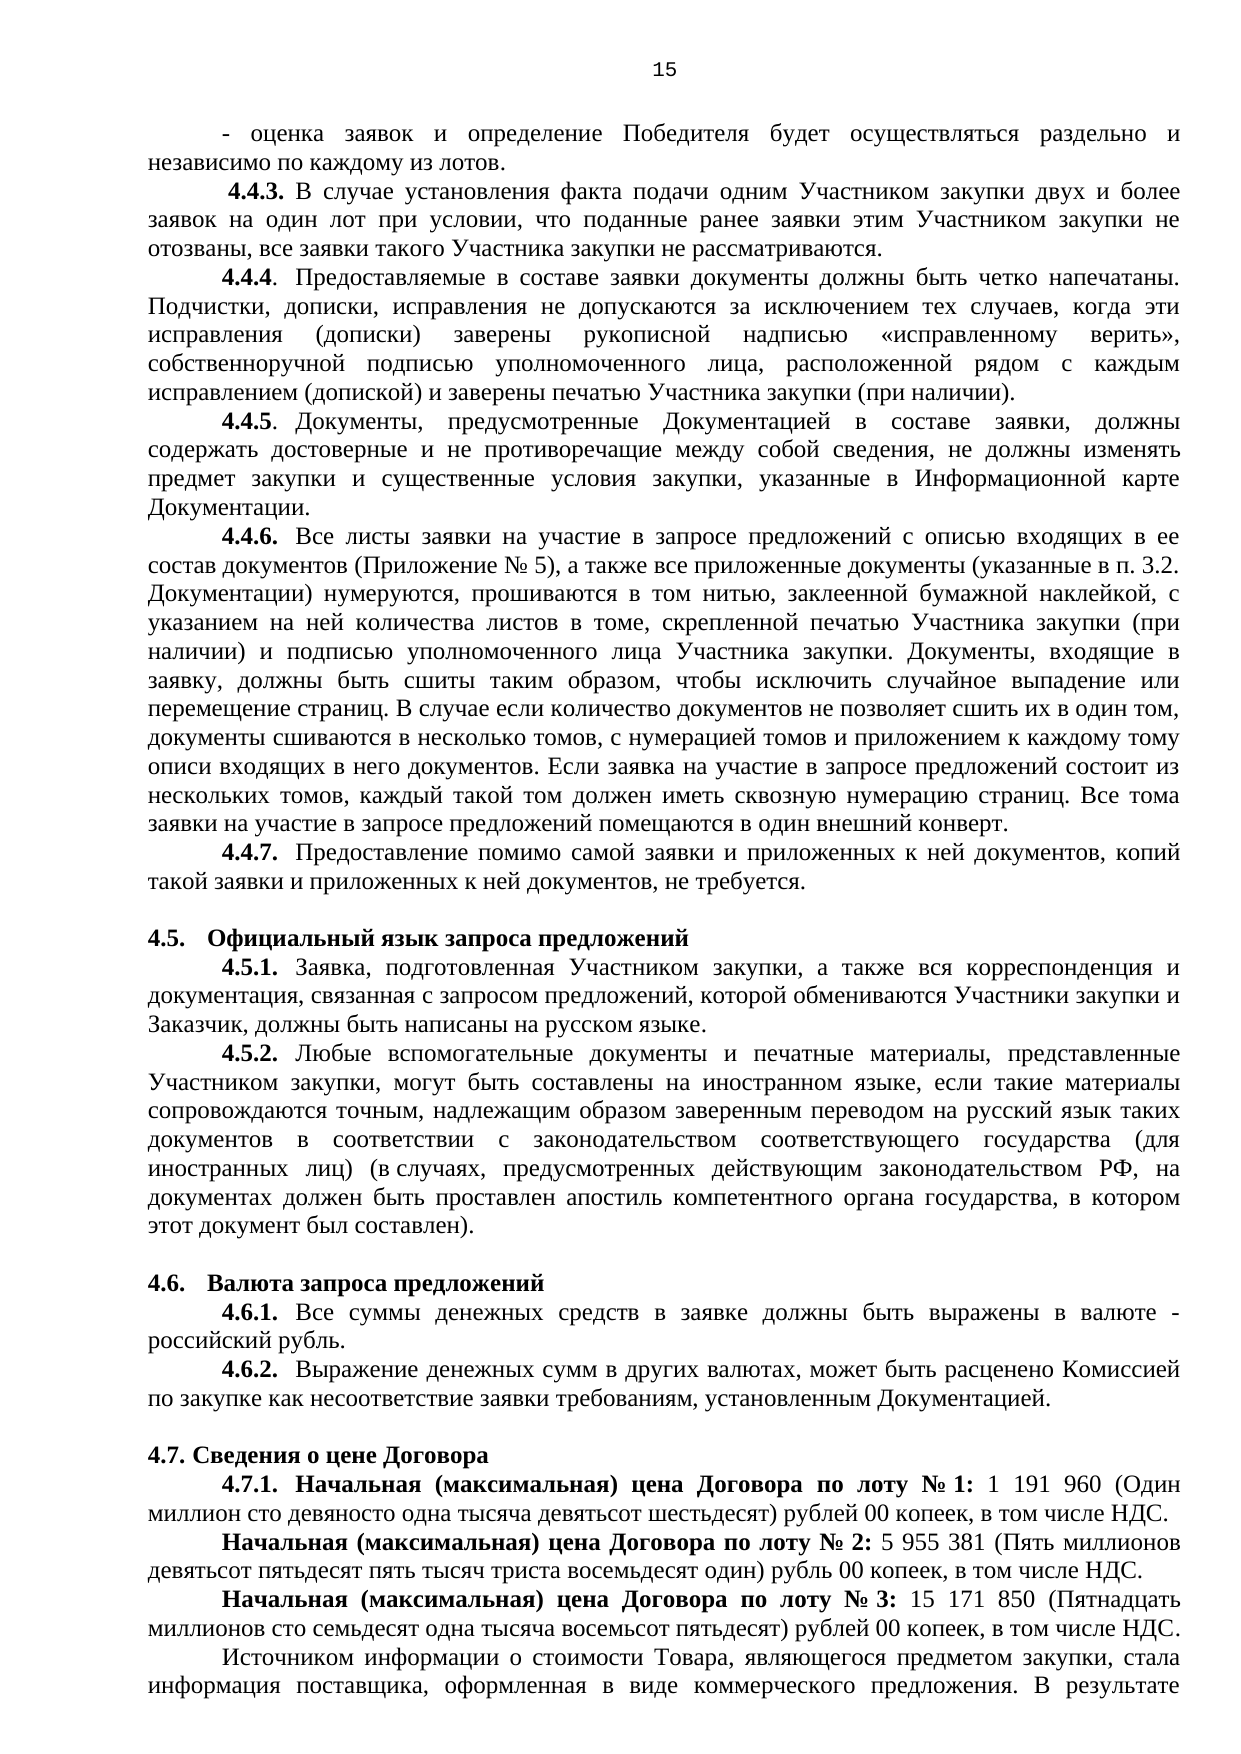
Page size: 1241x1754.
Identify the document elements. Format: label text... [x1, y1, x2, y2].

text 4.4.6. Все листы заявки на участие в запросе предложений с описью входящих в ее состав документов (Приложение № 5), а также все приложенные документы (указанные в п. 3.2. Документации) нумеруются, прошиваются в том нитью, заклеенной бумажной наклейкой, с указанием на ней количества листов в томе, скрепленной печатью Участника закупки (при наличии) и подписью уполномоченного лица Участника закупки. Документы, входящие в заявку, должны быть сшиты таким образом, чтобы исключить случайное выпадение или перемещение страниц. В случае если количество документов не позволяет сшить их в один том, документы сшиваются в несколько томов, с нумерацией томов и приложением к каждому тому описи входящих в него документов. Если заявка на участие в запросе предложений состоит из нескольких томов, каждый такой том должен иметь сквозную нумерацию страниц. Все тома заявки на участие в запросе предложений помещаются в один внешний конверт. [148, 521, 1181, 837]
list Выражение денежных сумм в других валютах, может быть расценено Комиссией по закупке как несоответствие заявки требованиям, установленным Документацией. [148, 1354, 1181, 1412]
list Заявка, подготовленная Участником закупки, а также вся корреспонденция и документация, связанная с запросом предложений, которой обмениваются Участники закупки и Заказчик, должны быть написаны на русском языке. [148, 952, 1181, 1038]
text 4.4.4. Предоставляемые в составе заявки документы должны быть четко напечатаны. Подчистки, дописки, исправления не допускаются за исключением тех случаев, когда эти исправления (дописки) заверены рукописной надписью «исправленному верить», собственноручной подписью уполномоченного лица, расположенной рядом с каждым исправлением (допиской) и заверены печатью Участника закупки (при наличии). [148, 262, 1181, 406]
list Официальный язык запроса предложений [148, 923, 1181, 952]
text 4.4.5. Документы, предусмотренные Документацией в составе заявки, должны содержать достоверные и не противоречащие между собой сведения, не должны изменять предмет закупки и существенные условия закупки, указанные в Информационной карте Документации. [148, 406, 1181, 521]
text 4.4.7. Предоставление помимо самой заявки и приложенных к ней документов, копий такой заявки и приложенных к ней документов, не требуется. [148, 837, 1181, 895]
list Сведения о цене Договора [148, 1440, 1181, 1469]
list Все суммы денежных средств в заявке должны быть выражены в валюте - российский рубль. [148, 1297, 1181, 1354]
list Любые вспомогательные документы и печатные материалы, представленные Участником закупки, могут быть составлены на иностранном языке, если такие материалы сопровождаются точным, надлежащим образом заверенным переводом на русский язык таких документов в соответствии с законодательством соответствующего государства (для иностранных лиц) (в случаях, предусмотренных действующим законодательством РФ, на документах должен быть проставлен апостиль компетентного органа государства, в котором этот документ был составлен). [148, 1038, 1181, 1239]
list Начальная (максимальная) цена Договора по лоту № 1: 1 191 960 (Один миллион сто девяносто одна тысяча девятьсот шестьдесят) рублей 00 копеек, в том числе НДС. [148, 1469, 1181, 1527]
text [148, 1642, 1181, 1699]
text Начальная (максимальная) цена Договора по лоту № 2: 5 955 381 (Пять миллионов девятьсот пятьдесят пять тысяч триста восемьдесят один) рубль 00 копеек, в том числе НДС. [148, 1527, 1181, 1584]
text - оценка заявок и определение Победителя будет осуществляться раздельно и независимо по каждому из лотов. [148, 118, 1181, 176]
list Начальная (максимальная) цена Договора по лоту № 3: 15 171 850 (Пятнадцать миллионов сто семьдесят одна тысяча восемьсот пятьдесят) рублей 00 копеек, в том числе НДС. [148, 1584, 1181, 1642]
list Валюта запроса предложений [148, 1268, 1181, 1297]
text 4.4.3. В случае установления факта подачи одним Участником закупки двух и более заявок на один лот при условии, что поданные ранее заявки этим Участником закупки не отозваны, все заявки такого Участника закупки не рассматриваются. [148, 176, 1181, 262]
